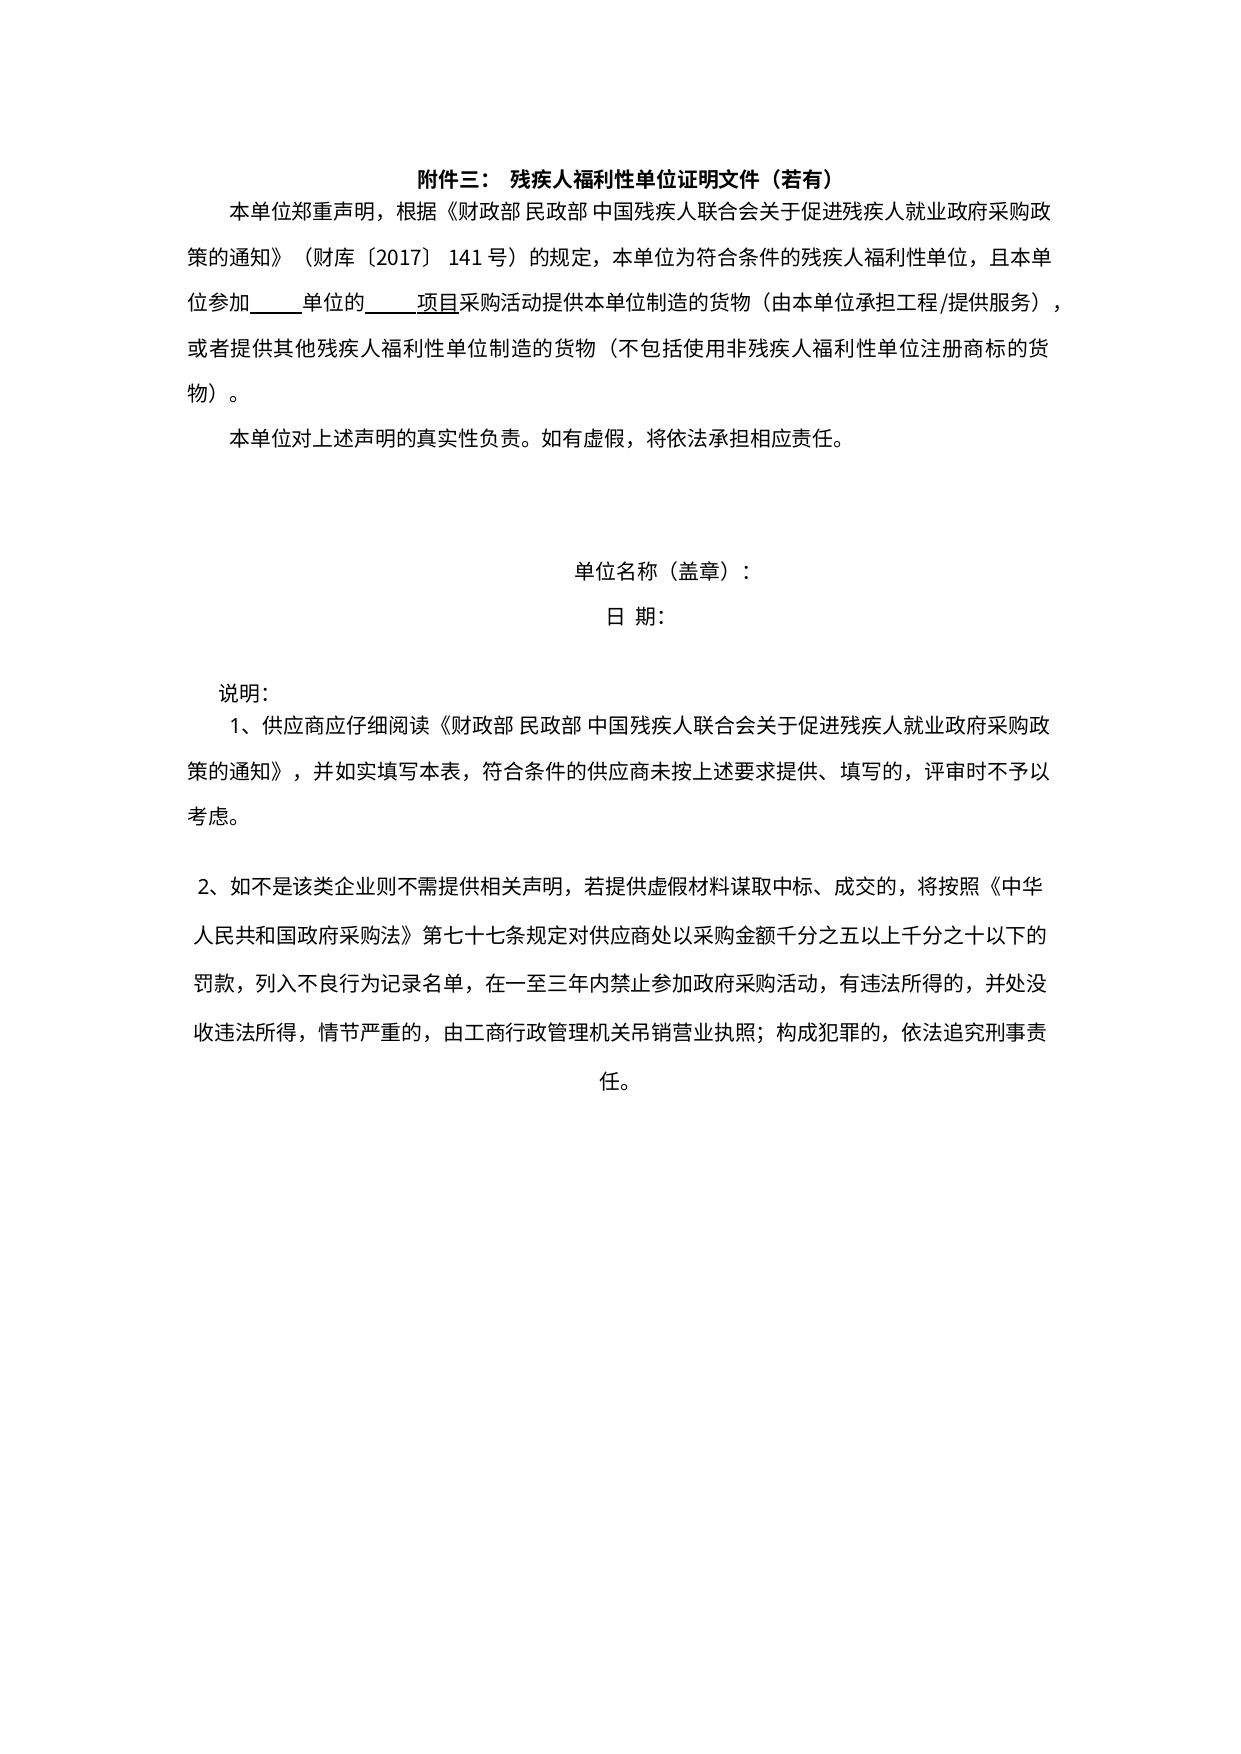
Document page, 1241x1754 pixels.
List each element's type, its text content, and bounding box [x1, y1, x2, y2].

text 附件三： 残疾人福利性单位证明文件（若有） [187, 162, 1053, 194]
text 2、如不是该类企业则不需提供相关声明，若提供虚假材料谋取中标、成交的，将按照《中华人民共和国政府采购法》第七十七条规定对供应商处以采购金额千分之五以上千分之十以下的罚款，列入不良行为记录名单，在一至三年内禁止参加政府采购活动，有违法所得的，并处没收违法所得，情节严重的，由工商行政管理机关吊销营业执照；构成犯罪的，依法追究刑事责任。 [187, 869, 1053, 1097]
text 单位名称（盖章）： [187, 554, 1053, 587]
text 1、供应商应仔细阅读《财政部 民政部 中国残疾人联合会关于促进残疾人就业政府采购政策的通知》，并如实填写本表，符合条件的供应商未按上述要求提供、填写的，评审时不予以考虑。 [187, 709, 1053, 832]
text 说明： [187, 676, 1053, 709]
text 本单位郑重声明，根据《财政部 民政部 中国残疾人联合会关于促进残疾人就业政府采购政策的通知》（财库〔2017〕 141号）的规定，本单位为符合条件的残疾人福利性单位，且本单位参加 单位的 项目采购活动提供本单位制造的货物（由本单位承担工程/提供服务），或者提供其他残疾人福利性单位制造的货物（不包括使用非残疾人福利性单位注册商标的货物）。 [187, 194, 1053, 409]
text 日 期： [187, 599, 1053, 632]
text 本单位对上述声明的真实性负责。如有虚假，将依法承担相应责任。 [187, 421, 1053, 453]
